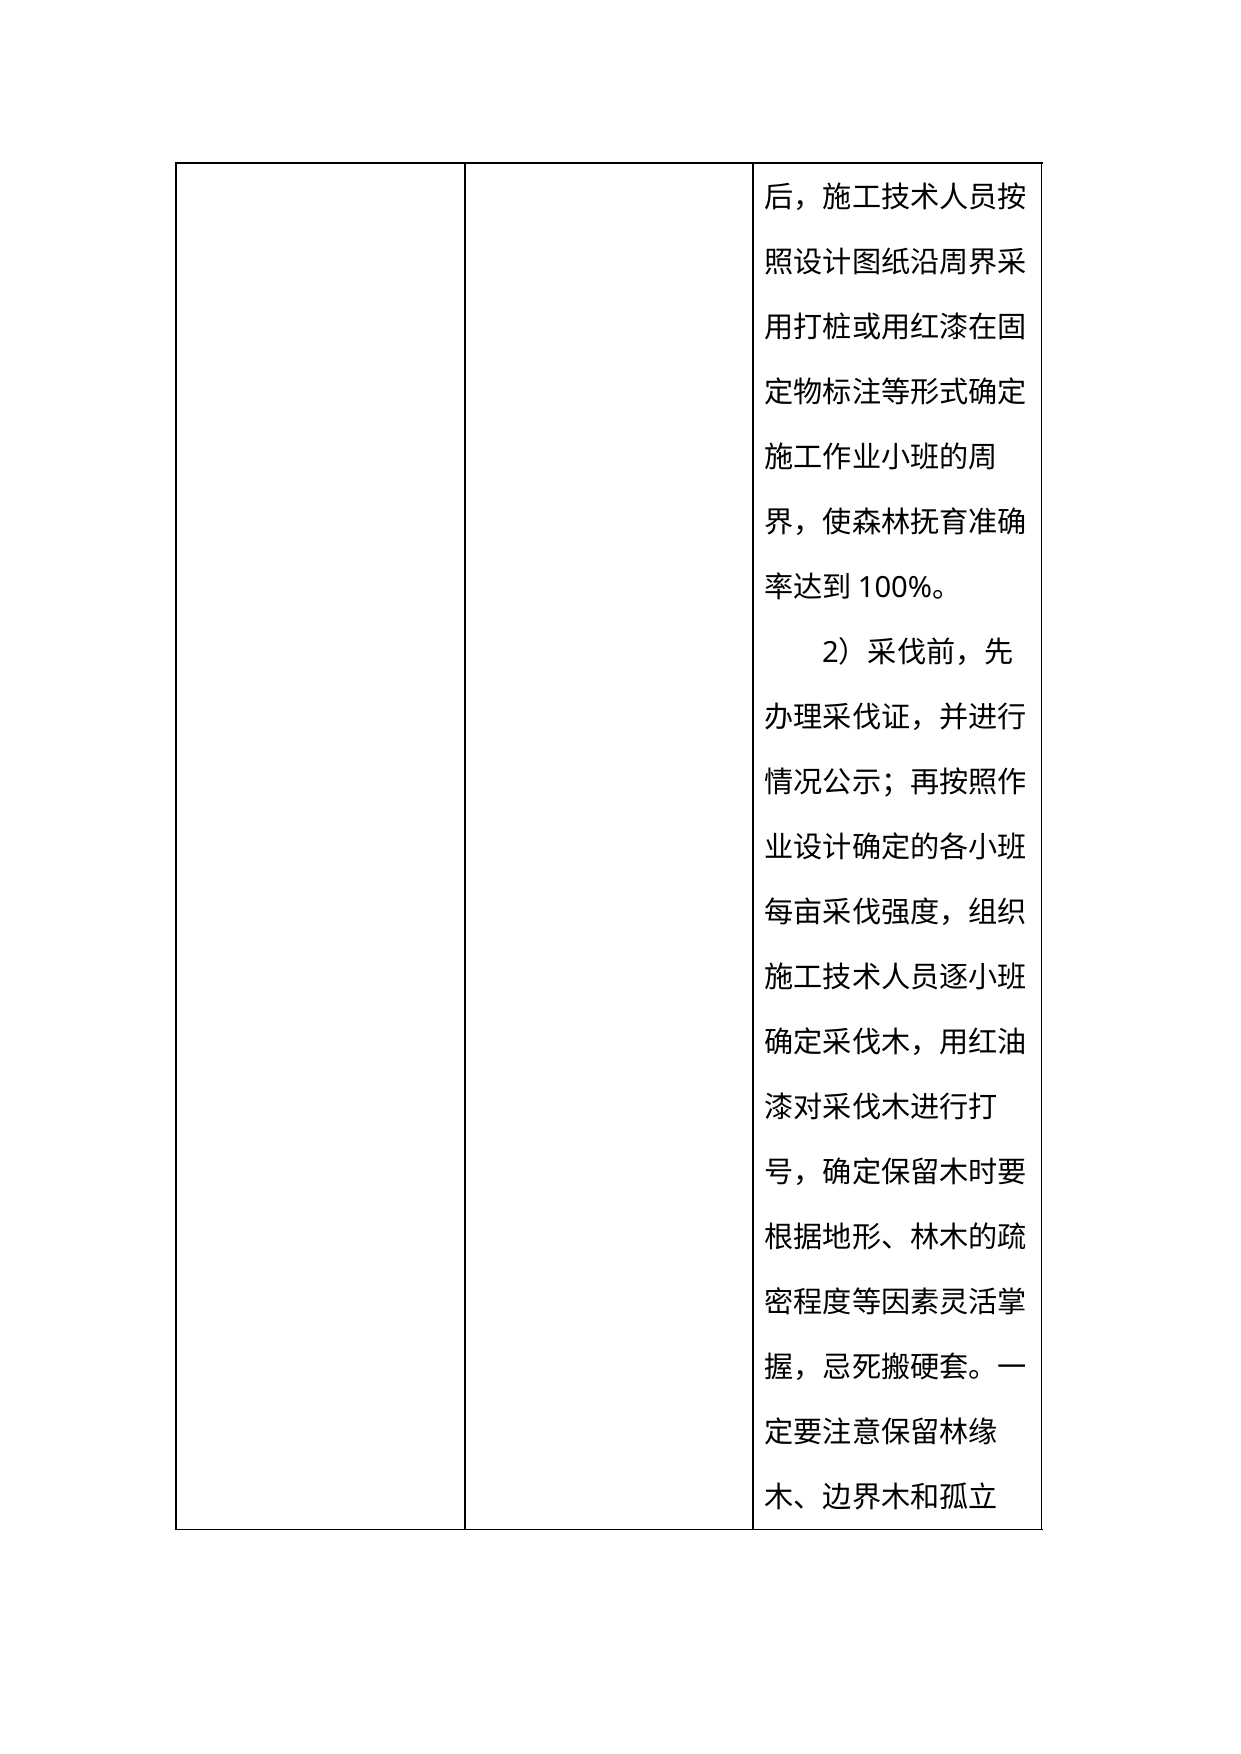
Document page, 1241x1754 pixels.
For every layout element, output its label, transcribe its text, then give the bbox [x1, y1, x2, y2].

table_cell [754, 164, 1041, 1528]
table_cell [466, 164, 752, 1528]
table_cell 1 [177, 164, 464, 1528]
